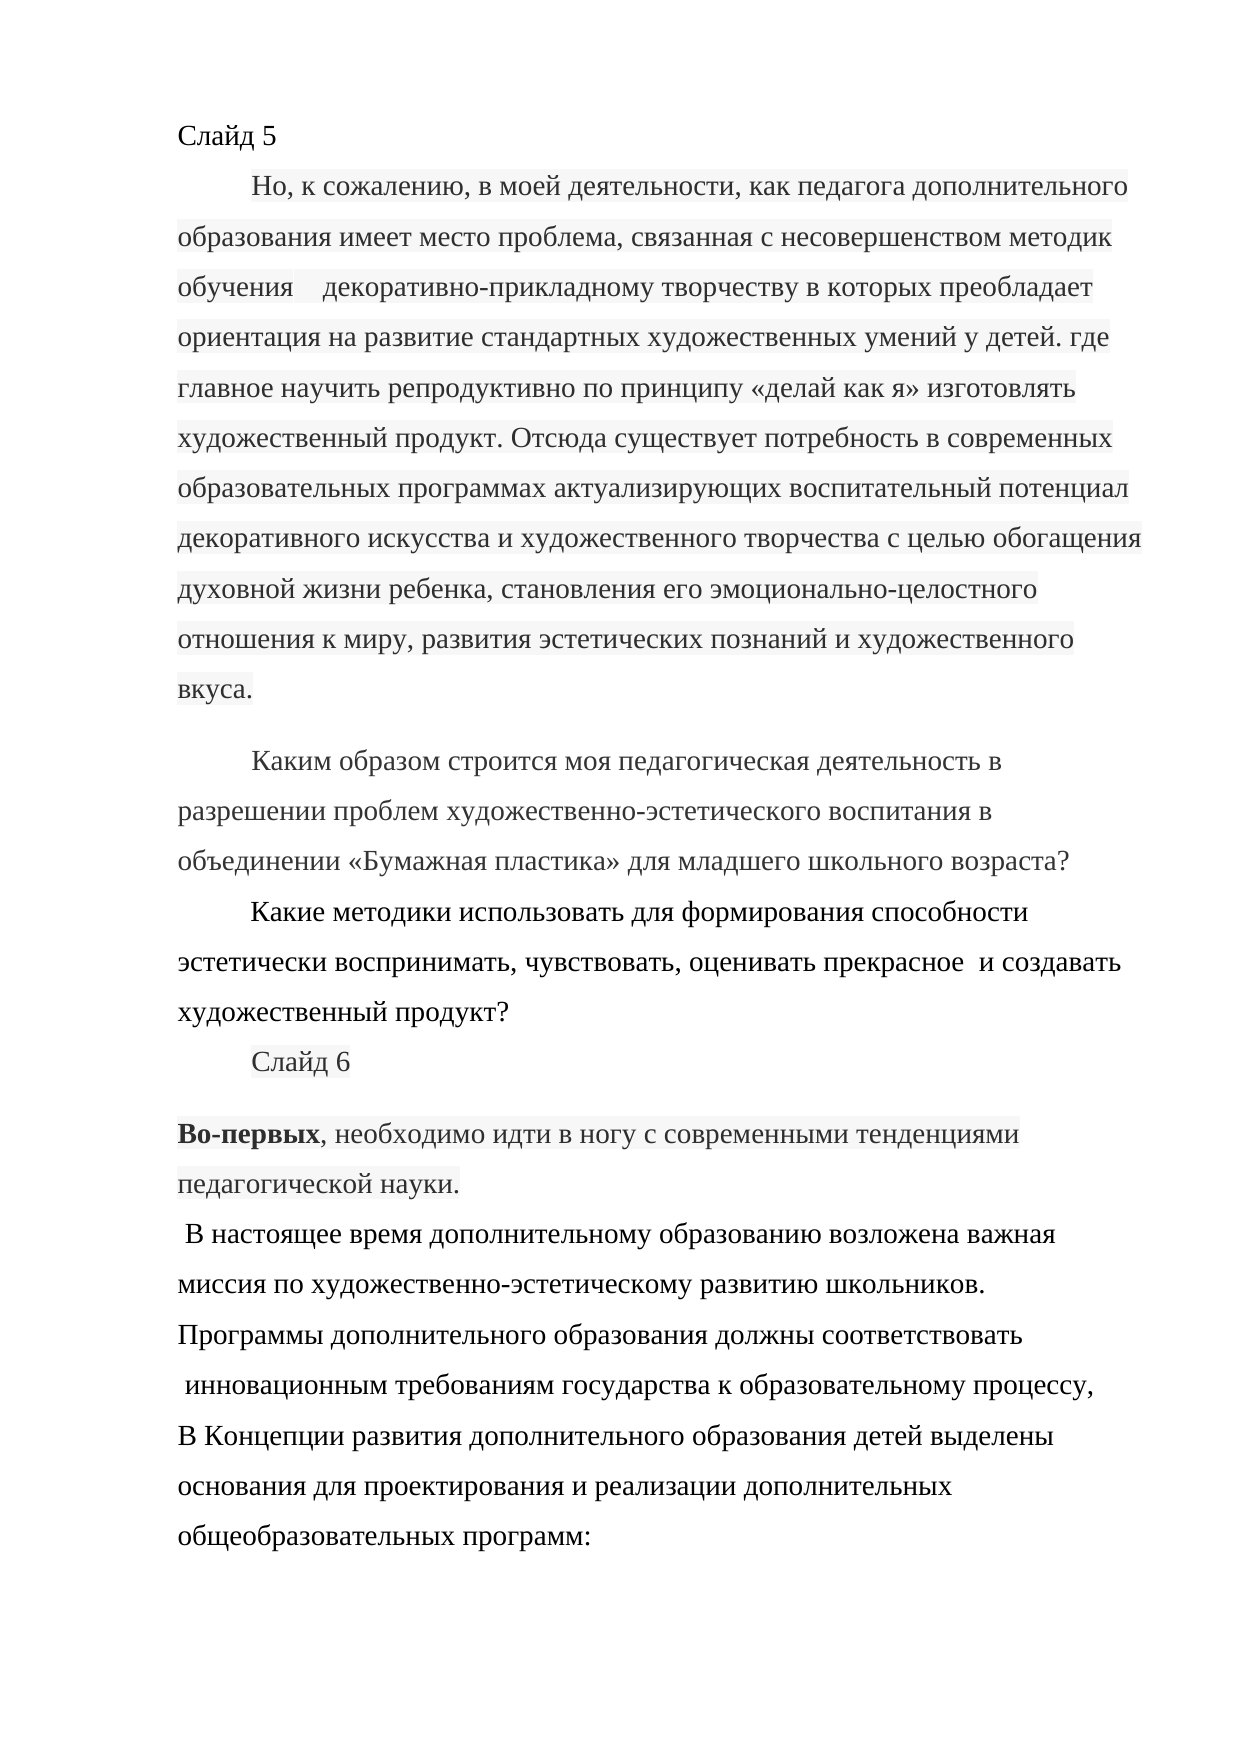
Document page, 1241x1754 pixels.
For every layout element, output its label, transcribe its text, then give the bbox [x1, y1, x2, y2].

text В настоящее время дополнительному образованию возложена важная миссия по художественно-эстетическому развитию школьников. [177, 1216, 1152, 1300]
text В Концепции развития дополнительного образования детей выделены основания для проектирования и реализации дополнительных общеобразовательных программ: [177, 1418, 1152, 1552]
text Слайд 5 [177, 118, 1152, 152]
text Какие методики использовать для формирования способности эстетически воспринимать, чувствовать, оценивать прекрасное и создавать художественный продукт? [177, 894, 1152, 1028]
text Но, к сожалению, в моей деятельности, как педагога дополнительного образования имеет место проблема, связанная с несовершенством методик обучения декоративно-прикладному творчеству в которых преобладает ориентация на развитие стандартных художественных умений у детей. где главное научить репродуктивно по принципу «делай как я» изготовлять художественный продукт. Отсюда существует потребность в современных образовательных программах актуализирующих воспитательный потенциал декоративного искусства и художественного творчества с целью обогащения духовной жизни ребенка, становления его эмоционально-целостного отношения к миру, развития эстетических познаний и художественного вкуса. [177, 168, 1152, 705]
text Каким образом строится моя педагогическая деятельность в разрешении проблем художественно-эстетического воспитания в объединении «Бумажная пластика» для младшего школьного возраста? [177, 743, 1152, 877]
text инновационным требованиям государства к образовательному процессу, [177, 1367, 1152, 1401]
text Слайд 6 [177, 1044, 1152, 1078]
text Программы дополнительного образования должны соответствовать [177, 1317, 1152, 1351]
text Во-первых, необходимо идти в ногу с современными тенденциями педагогической науки. [177, 1116, 1152, 1199]
